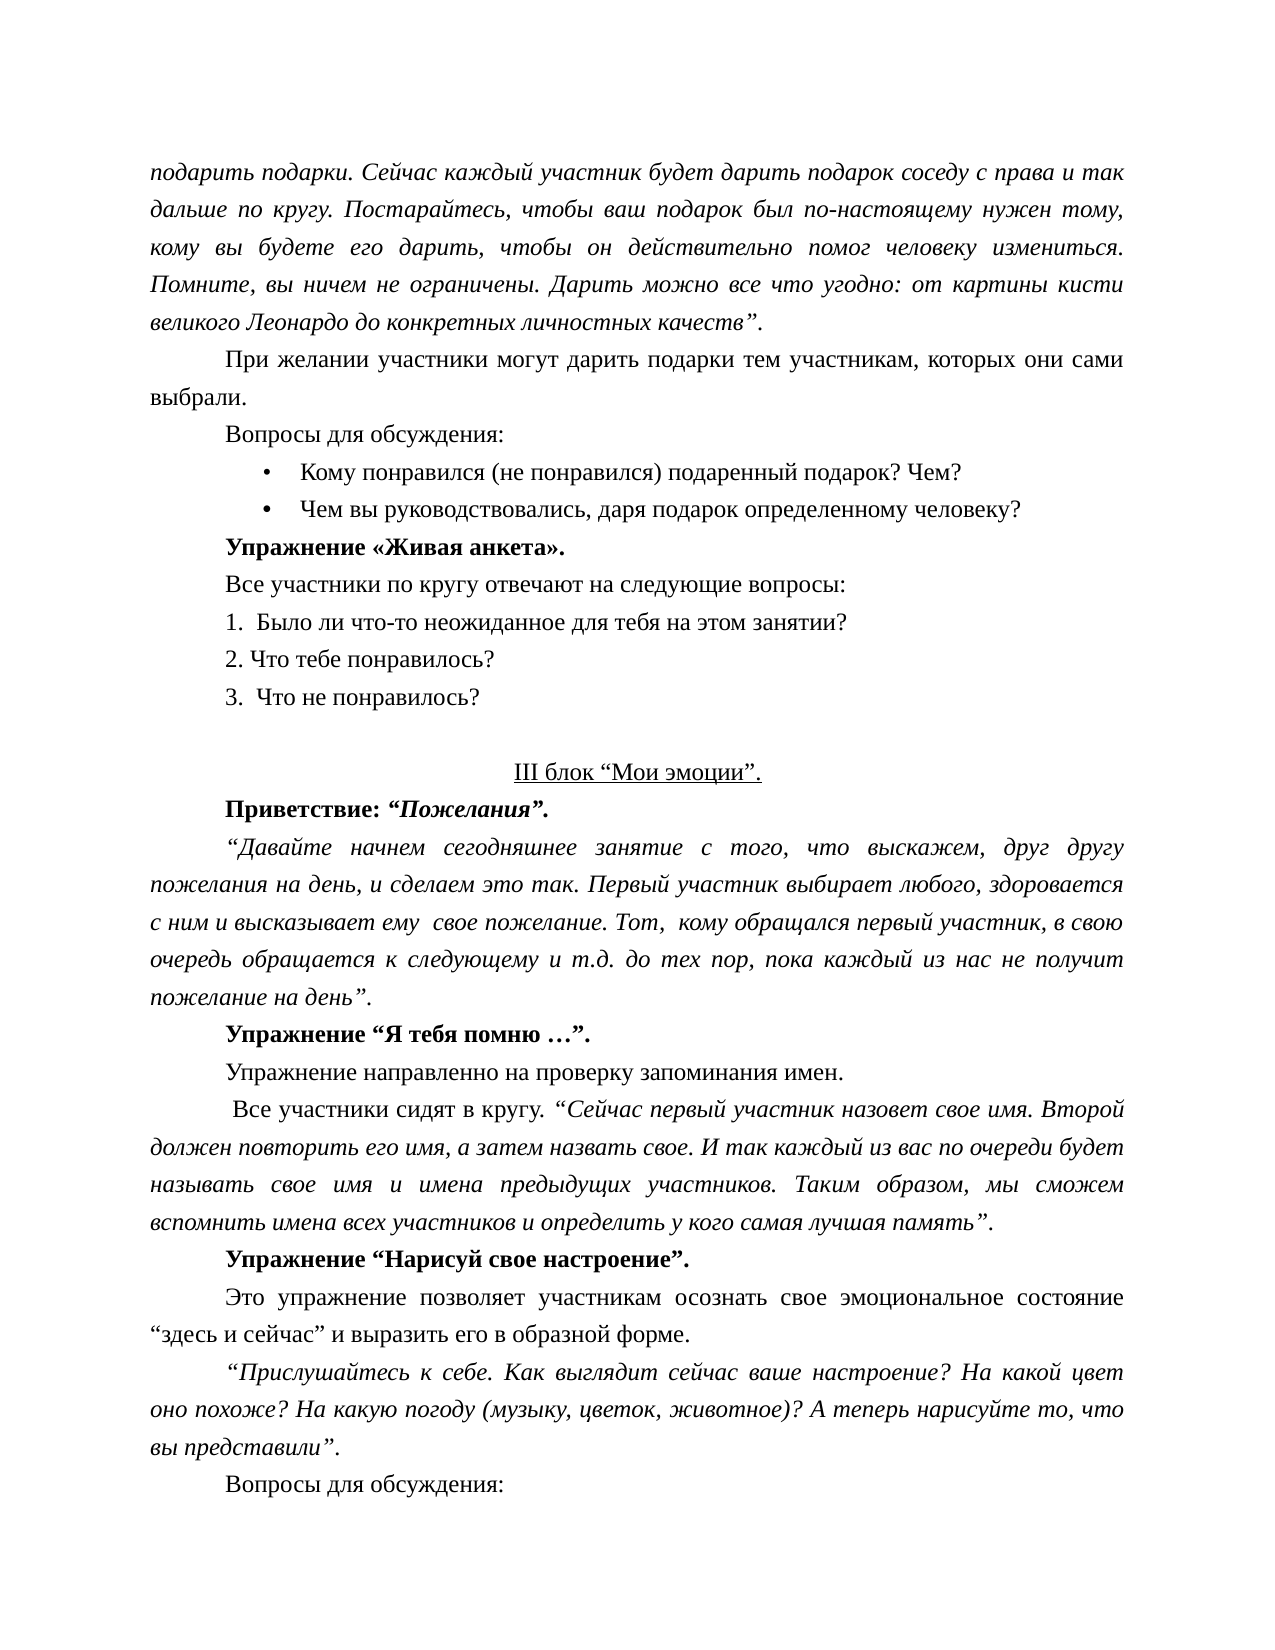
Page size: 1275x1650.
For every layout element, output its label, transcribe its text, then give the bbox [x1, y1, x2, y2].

text 3. Что не понравилось? [150, 675, 1125, 712]
text Это упражнение позволяет участникам осознать свое эмоциональное состояние “здесь и сейчас” и выразить его в образной форме. [150, 1275, 1125, 1350]
text Упражнение “Я тебя помню …”. [150, 1012, 1125, 1050]
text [150, 150, 1125, 337]
text 2. Что тебе понравилось? [150, 637, 1125, 675]
text Все участники сидят в кругу. “Сейчас первый участник назовет свое имя. Второй должен повторить его имя, а затем назвать свое. И так каждый из вас по очереди будет называть свое имя и имена предыдущих участников. Таким образом, мы сможем вспомнить имена всех участников и определить у кого самая лучшая память”. [150, 1087, 1125, 1237]
text “Давайте начнем сегодняшнее занятие с того, что выскажем, друг другу пожелания на день, и сделаем это так. Первый участник выбирает любого, здоровается с ним и высказывает ему свое пожелание. Тот, кому обращался первый участник, в свою очередь обращается к следующему и т.д. до тех пор, пока каждый из нас не получит пожелание на день”. [150, 825, 1125, 1012]
list Кому понравился (не понравился) подаренный подарок? Чем? [262, 450, 1125, 487]
text Упражнение “Нарисуй свое настроение”. [150, 1237, 1125, 1275]
text Упражнение направленно на проверку запоминания имен. [150, 1050, 1125, 1087]
text Вопросы для обсуждения: [150, 412, 1125, 450]
text Упражнение «Живая анкета». [150, 525, 1125, 562]
text III блок “Мои эмоции”. [150, 750, 1125, 787]
list Чем вы руководствовались, даря подарок определенному человеку? [262, 487, 1125, 525]
text При желании участники могут дарить подарки тем участникам, которых они сами выбрали. [150, 337, 1125, 412]
text 1. Было ли что-то неожиданное для тебя на этом занятии? [150, 600, 1125, 637]
text Приветствие: “Пожелания”. [150, 787, 1125, 825]
text “Прислушайтесь к себе. Как выглядит сейчас ваше настроение? На какой цвет оно похоже? На какую погоду (музыку, цветок, животное)? А теперь нарисуйте то, что вы представили”. [150, 1350, 1125, 1462]
text Все участники по кругу отвечают на следующие вопросы: [150, 562, 1125, 600]
text Вопросы для обсуждения: [150, 1462, 1125, 1500]
